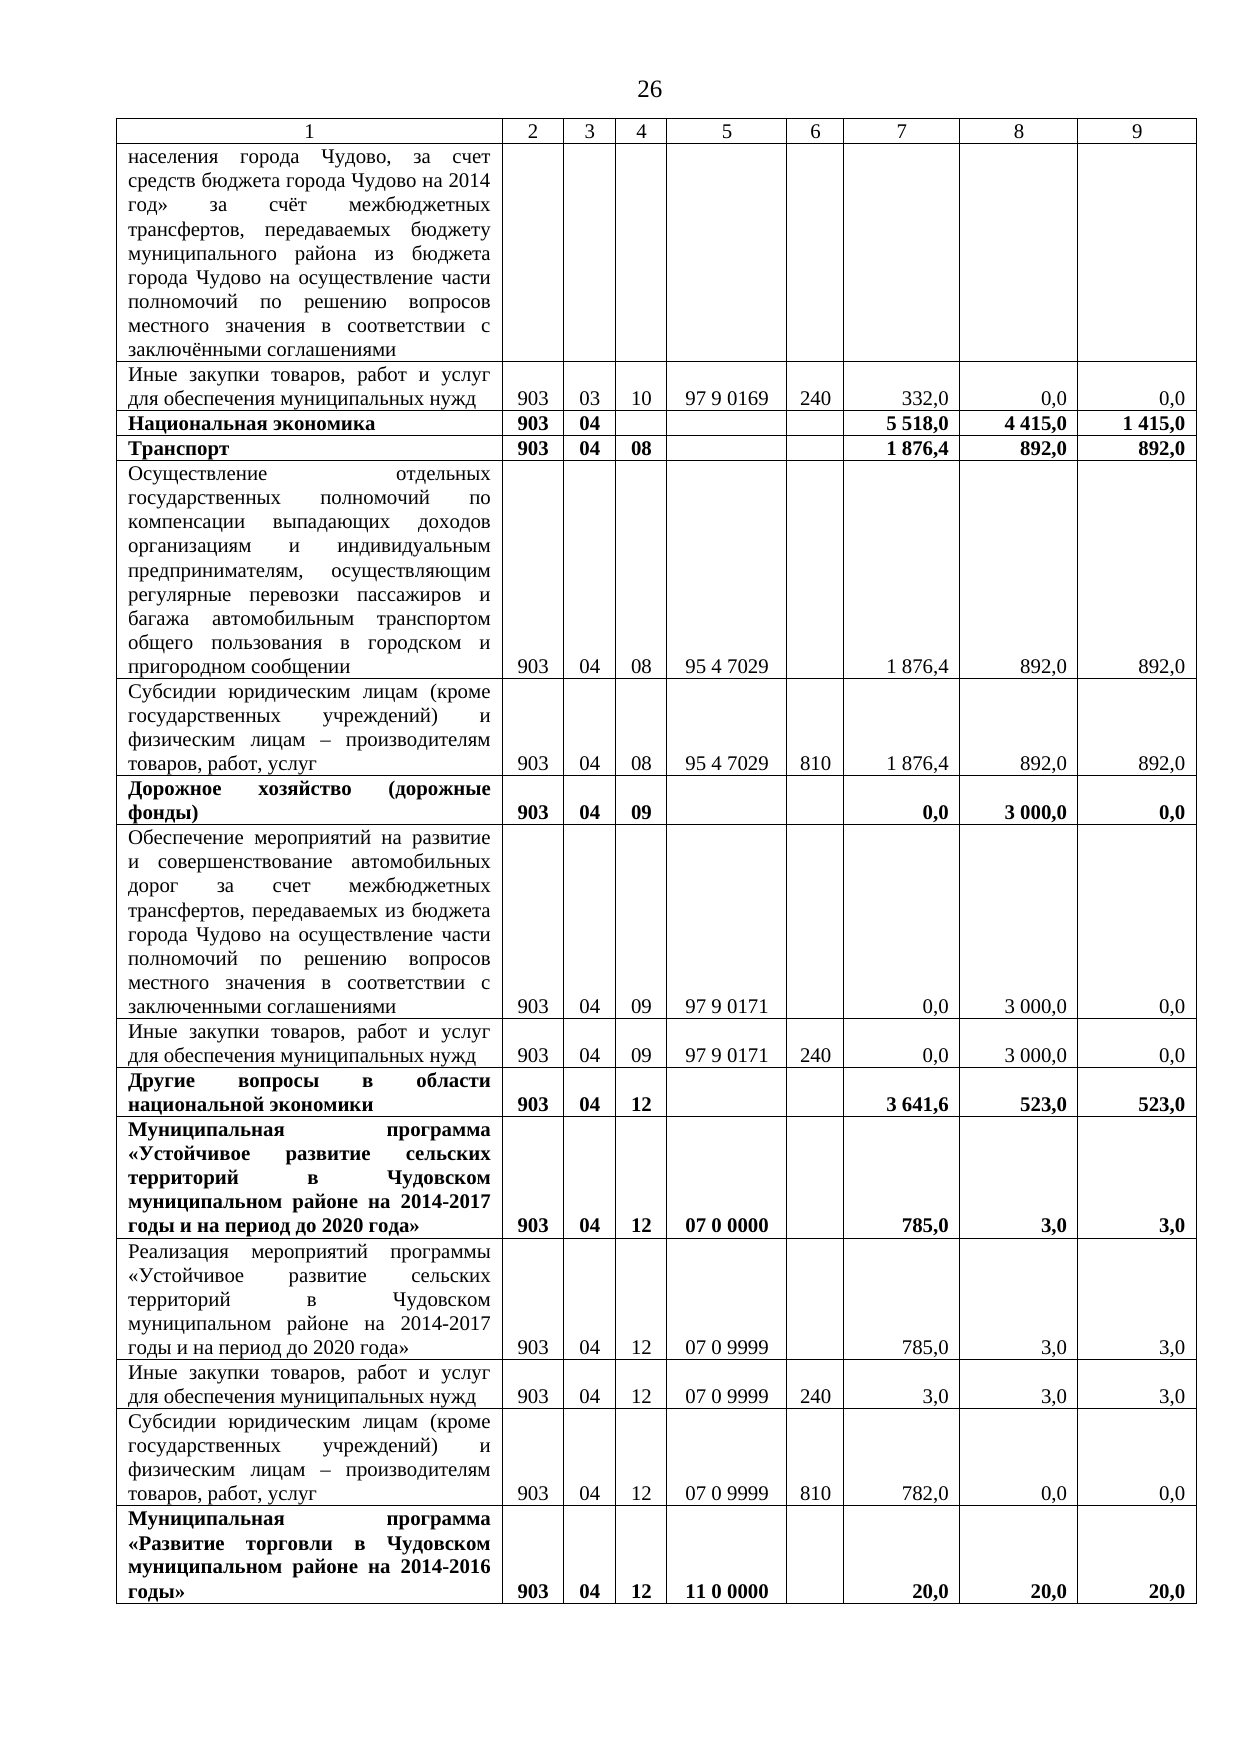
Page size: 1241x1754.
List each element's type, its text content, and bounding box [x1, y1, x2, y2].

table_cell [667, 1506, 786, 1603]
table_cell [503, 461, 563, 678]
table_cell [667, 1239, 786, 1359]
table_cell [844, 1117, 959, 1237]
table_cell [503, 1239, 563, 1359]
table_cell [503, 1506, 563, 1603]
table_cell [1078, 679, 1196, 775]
table_header 4 [616, 119, 666, 143]
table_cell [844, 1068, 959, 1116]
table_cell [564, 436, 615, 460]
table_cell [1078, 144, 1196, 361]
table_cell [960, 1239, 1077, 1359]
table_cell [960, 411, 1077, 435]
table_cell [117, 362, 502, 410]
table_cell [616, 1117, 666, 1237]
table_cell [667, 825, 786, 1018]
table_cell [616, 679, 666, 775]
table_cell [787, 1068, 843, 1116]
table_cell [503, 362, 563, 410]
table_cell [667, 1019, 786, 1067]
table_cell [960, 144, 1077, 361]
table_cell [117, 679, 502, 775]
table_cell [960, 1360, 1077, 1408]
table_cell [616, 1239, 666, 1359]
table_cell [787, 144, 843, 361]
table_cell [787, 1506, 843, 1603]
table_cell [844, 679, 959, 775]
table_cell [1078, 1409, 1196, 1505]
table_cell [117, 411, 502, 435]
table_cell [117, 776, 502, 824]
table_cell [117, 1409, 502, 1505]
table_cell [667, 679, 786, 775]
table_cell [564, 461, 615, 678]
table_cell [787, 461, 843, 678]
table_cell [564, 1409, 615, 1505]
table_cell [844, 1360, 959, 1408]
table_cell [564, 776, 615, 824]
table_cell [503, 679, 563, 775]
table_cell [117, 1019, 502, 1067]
table_header 7 [844, 119, 959, 143]
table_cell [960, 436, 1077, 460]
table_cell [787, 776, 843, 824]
table_header 5 [667, 119, 786, 143]
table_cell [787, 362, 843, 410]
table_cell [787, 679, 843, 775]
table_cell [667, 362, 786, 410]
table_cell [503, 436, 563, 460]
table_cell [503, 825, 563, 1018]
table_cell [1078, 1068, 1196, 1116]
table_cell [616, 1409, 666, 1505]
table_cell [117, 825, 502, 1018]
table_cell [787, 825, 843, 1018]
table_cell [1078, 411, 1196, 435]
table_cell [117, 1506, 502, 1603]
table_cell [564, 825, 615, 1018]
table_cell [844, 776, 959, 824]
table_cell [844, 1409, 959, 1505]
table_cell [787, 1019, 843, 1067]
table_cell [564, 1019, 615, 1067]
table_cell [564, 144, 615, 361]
table_header 8 [960, 119, 1077, 143]
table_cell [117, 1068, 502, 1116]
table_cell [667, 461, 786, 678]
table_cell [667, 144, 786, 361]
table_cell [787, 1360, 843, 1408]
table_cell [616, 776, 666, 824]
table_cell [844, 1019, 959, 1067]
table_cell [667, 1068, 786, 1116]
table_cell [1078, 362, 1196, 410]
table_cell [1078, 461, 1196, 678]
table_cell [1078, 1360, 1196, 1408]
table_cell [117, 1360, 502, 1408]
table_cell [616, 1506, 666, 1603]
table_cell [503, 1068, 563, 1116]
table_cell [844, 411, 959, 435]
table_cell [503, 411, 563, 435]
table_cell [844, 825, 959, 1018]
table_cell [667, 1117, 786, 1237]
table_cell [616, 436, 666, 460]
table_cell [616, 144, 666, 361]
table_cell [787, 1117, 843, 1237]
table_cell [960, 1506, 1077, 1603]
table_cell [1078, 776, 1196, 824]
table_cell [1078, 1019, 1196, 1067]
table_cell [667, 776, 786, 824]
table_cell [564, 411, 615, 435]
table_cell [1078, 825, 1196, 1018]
table_header 9 [1078, 119, 1196, 143]
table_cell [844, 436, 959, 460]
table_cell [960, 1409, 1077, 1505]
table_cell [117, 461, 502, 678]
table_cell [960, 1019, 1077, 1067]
table_header 1 [117, 119, 502, 143]
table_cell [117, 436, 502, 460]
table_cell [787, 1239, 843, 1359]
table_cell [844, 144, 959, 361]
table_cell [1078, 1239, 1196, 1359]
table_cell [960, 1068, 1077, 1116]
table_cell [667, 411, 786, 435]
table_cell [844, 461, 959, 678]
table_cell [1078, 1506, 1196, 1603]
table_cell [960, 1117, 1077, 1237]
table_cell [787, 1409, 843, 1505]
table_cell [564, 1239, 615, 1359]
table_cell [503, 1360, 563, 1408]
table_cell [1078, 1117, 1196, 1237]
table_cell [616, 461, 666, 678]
table_header 6 [787, 119, 843, 143]
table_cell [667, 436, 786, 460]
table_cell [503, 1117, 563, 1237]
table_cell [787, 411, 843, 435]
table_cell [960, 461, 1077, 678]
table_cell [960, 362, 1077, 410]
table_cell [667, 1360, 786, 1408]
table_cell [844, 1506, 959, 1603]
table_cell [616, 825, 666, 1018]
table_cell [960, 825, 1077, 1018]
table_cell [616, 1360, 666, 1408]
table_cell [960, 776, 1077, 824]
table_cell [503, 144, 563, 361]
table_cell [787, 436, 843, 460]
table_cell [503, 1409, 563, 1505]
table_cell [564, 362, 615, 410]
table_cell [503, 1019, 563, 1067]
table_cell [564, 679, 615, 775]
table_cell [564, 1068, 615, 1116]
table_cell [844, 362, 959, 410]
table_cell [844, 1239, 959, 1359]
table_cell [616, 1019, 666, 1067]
table_header 3 [564, 119, 615, 143]
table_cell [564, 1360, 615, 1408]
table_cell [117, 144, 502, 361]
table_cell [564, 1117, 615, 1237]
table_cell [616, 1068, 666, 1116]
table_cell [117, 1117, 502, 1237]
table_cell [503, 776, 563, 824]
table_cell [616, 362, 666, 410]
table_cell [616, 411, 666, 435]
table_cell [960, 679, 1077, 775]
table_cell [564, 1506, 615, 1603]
table_header 2 [503, 119, 563, 143]
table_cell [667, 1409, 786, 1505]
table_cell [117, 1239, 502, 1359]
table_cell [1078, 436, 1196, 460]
